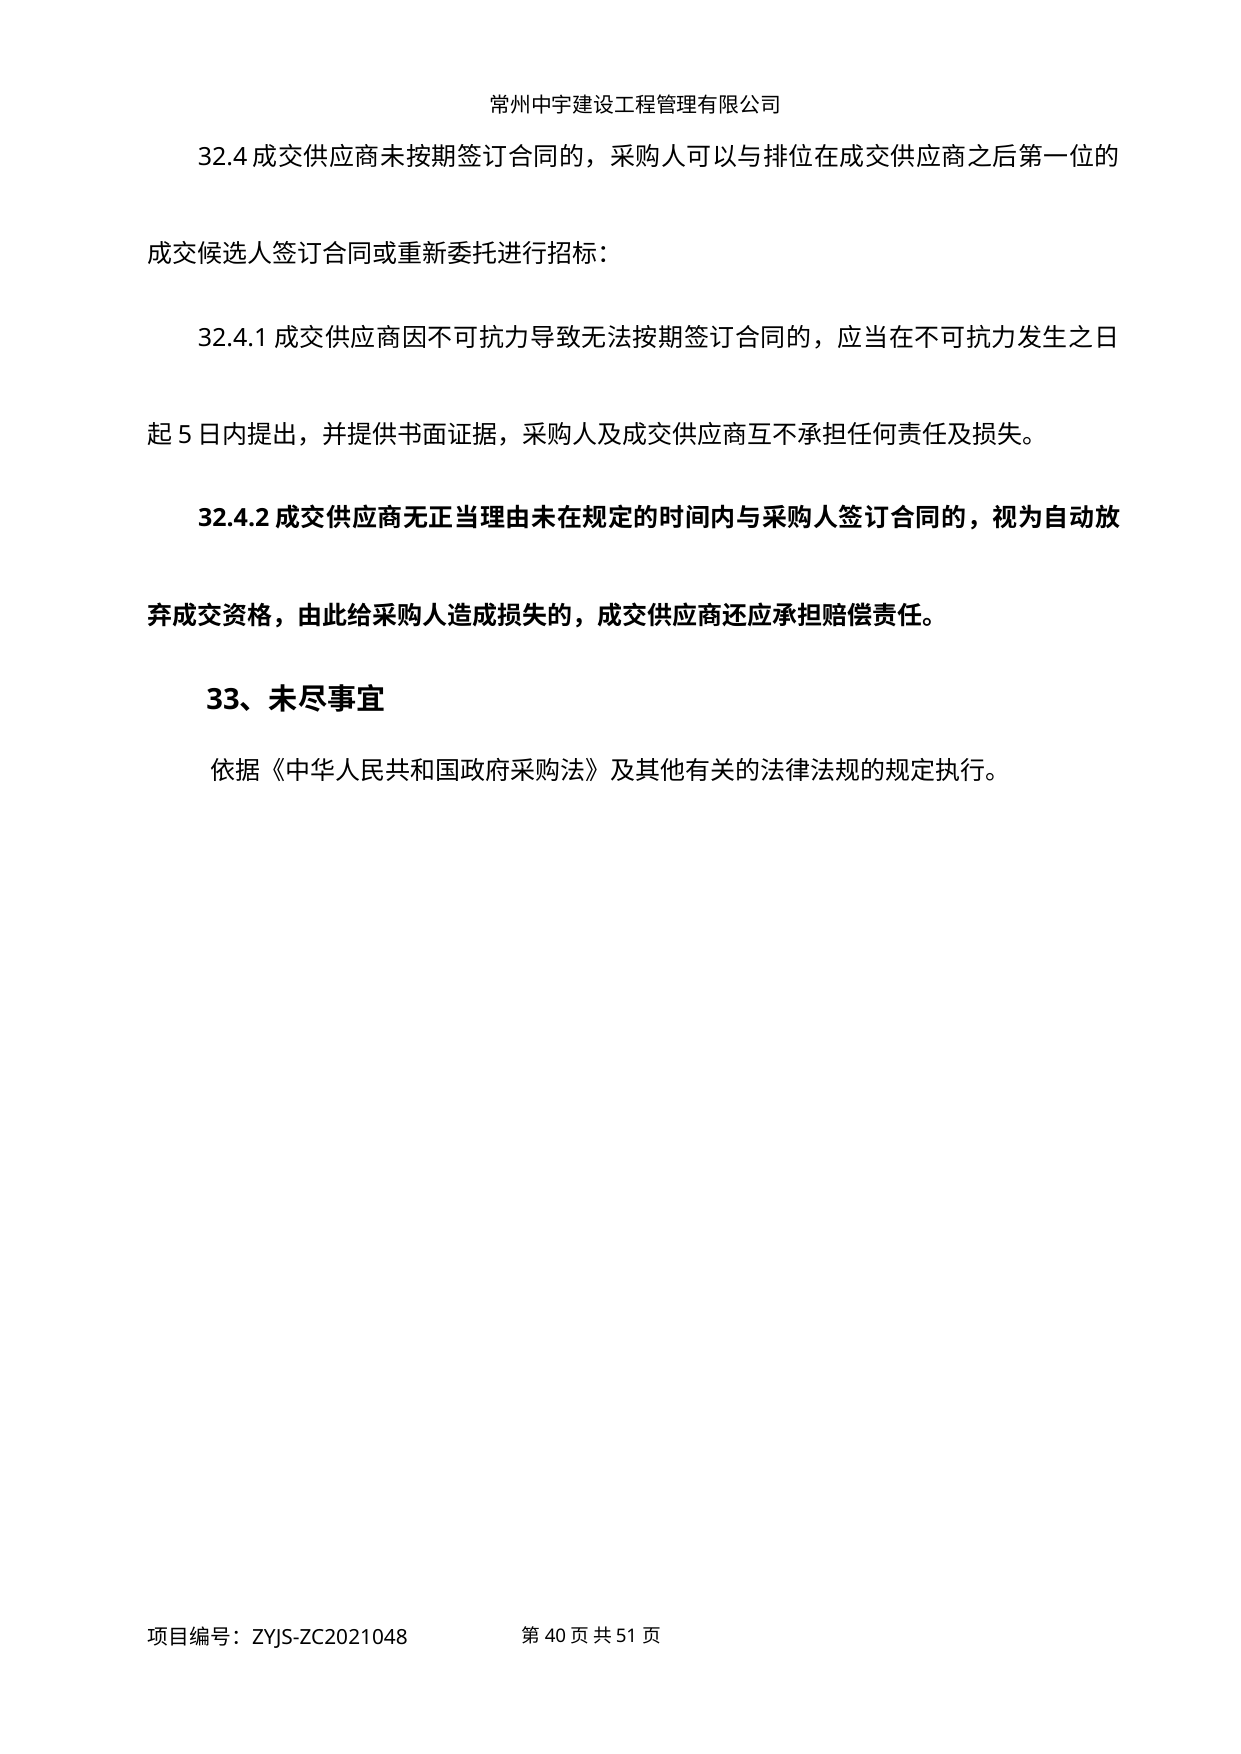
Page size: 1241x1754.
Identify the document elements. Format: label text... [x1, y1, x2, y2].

text 32.4.1成交供应商因不可抗力导致无法按期签订合同的，应当在不可抗力发生之日起5日内提出，并提供书面证据，采购人及成交供应商互不承担任何责任及损失。 [148, 303, 1122, 465]
subtitle 32.4.2成交供应商无正当理由未在规定的时间内与采购人签订合同的，视为自动放弃成交资格，由此给采购人造成损失的，成交供应商还应承担赔偿责任。 [148, 483, 1122, 646]
text 32.4成交供应商未按期签订合同的，采购人可以与排位在成交供应商之后第一位的成交候选人签订合同或重新委托进行招标： [148, 122, 1122, 284]
text 依据《中华人民共和国政府采购法》及其他有关的法律法规的规定执行。 [148, 750, 1122, 786]
subtitle 33、未尽事宜 [148, 664, 1122, 729]
